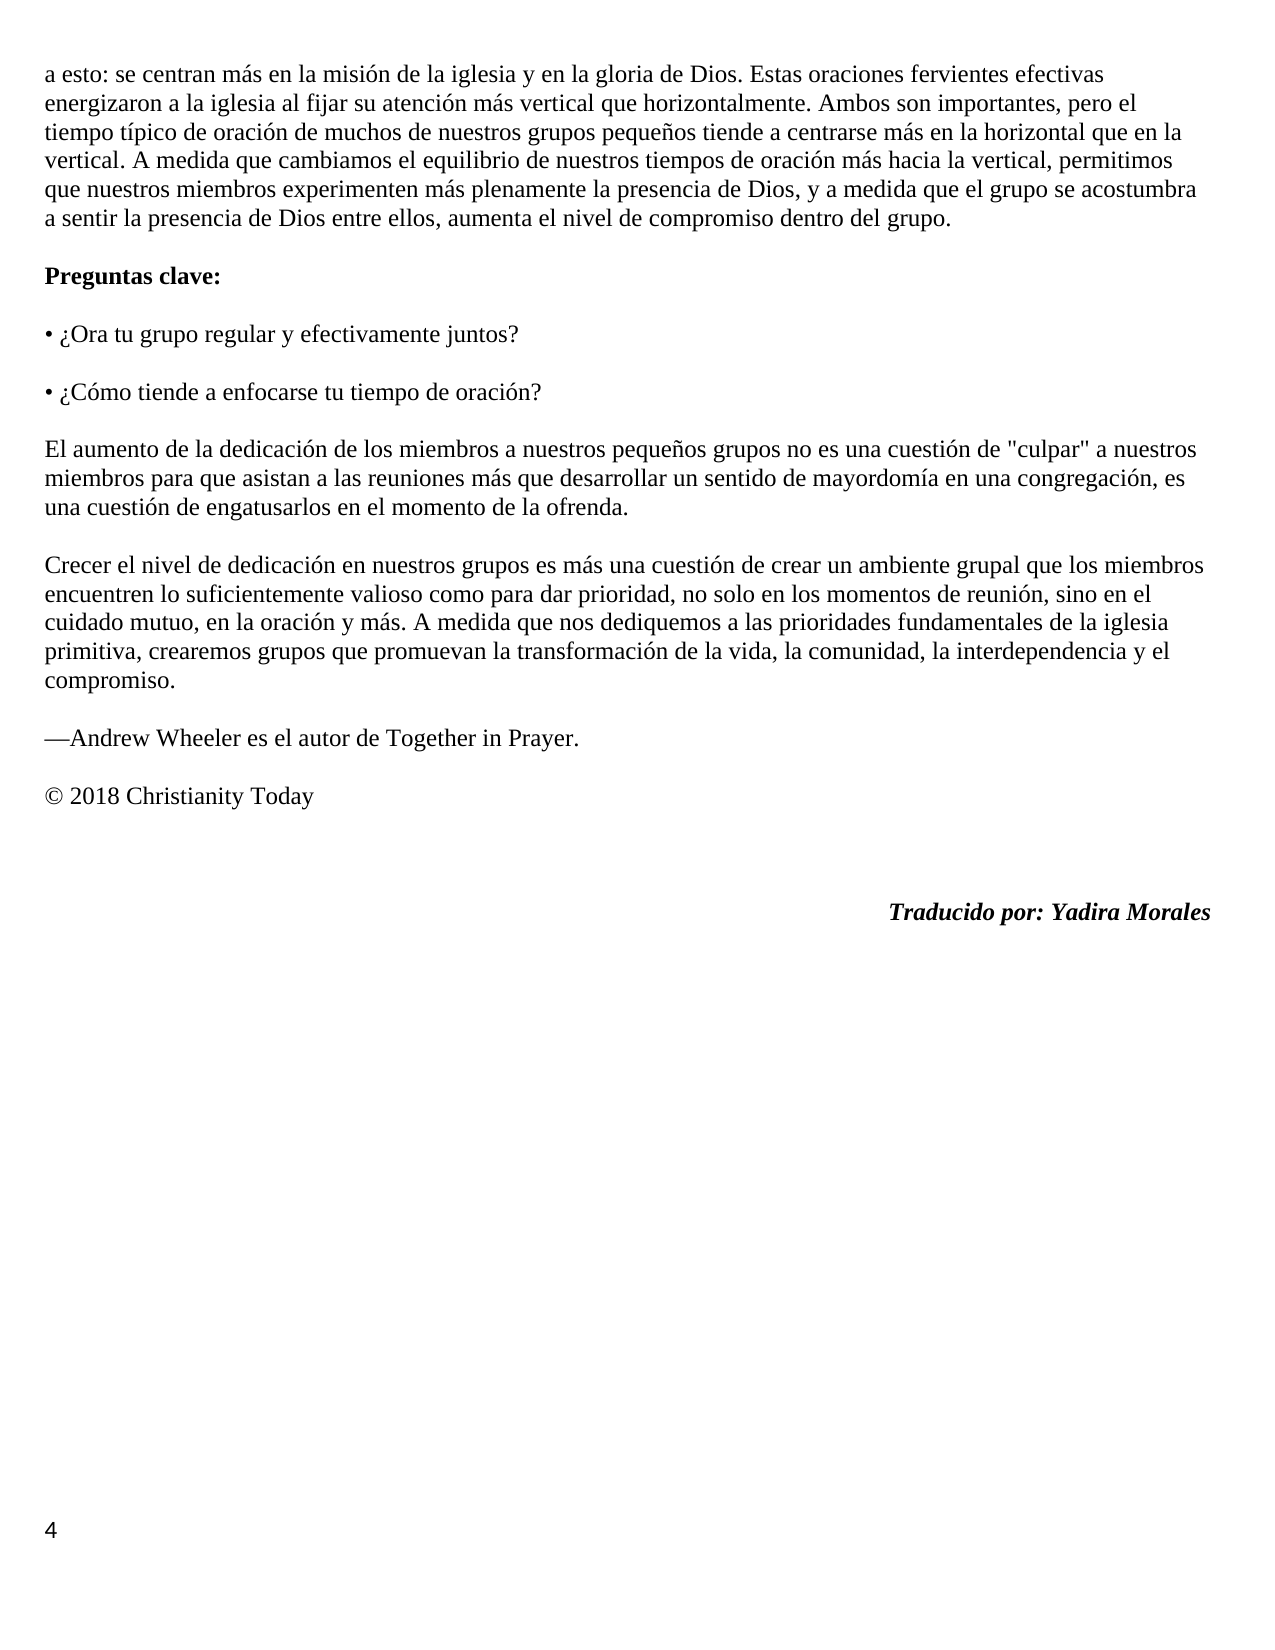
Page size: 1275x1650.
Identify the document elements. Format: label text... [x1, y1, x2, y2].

text Preguntas clave: [44, 261, 1211, 289]
text El aumento de la dedicación de los miembros a nuestros pequeños grupos no es una cuestión de "culpar" a nuestros miembros para que asistan a las reuniones más que desarrollar un sentido de mayordomía en una congregación, es una cuestión de engatusarlos en el momento de la ofrenda. [44, 434, 1211, 521]
text Crecer el nivel de dedicación en nuestros grupos es más una cuestión de crear un ambiente grupal que los miembros encuentren lo suficientemente valioso como para dar prioridad, no solo en los momentos de reunión, sino en el cuidado mutuo, en la oración y más. A medida que nos dediquemos a las prioridades fundamentales de la iglesia primitiva, crearemos grupos que promuevan la transformación de la vida, la comunidad, la interdependencia y el compromiso. [44, 550, 1211, 694]
text © 2018 Christianity Today [44, 781, 1211, 809]
text • ¿Cómo tiende a enfocarse tu tiempo de oración? [44, 377, 1211, 405]
text Traducido por: Yadira Morales [44, 897, 1211, 925]
text • ¿Ora tu grupo regular y efectivamente juntos? [44, 319, 1211, 347]
text —Andrew Wheeler es el autor de Together in Prayer. [44, 723, 1211, 752]
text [44, 59, 1211, 232]
